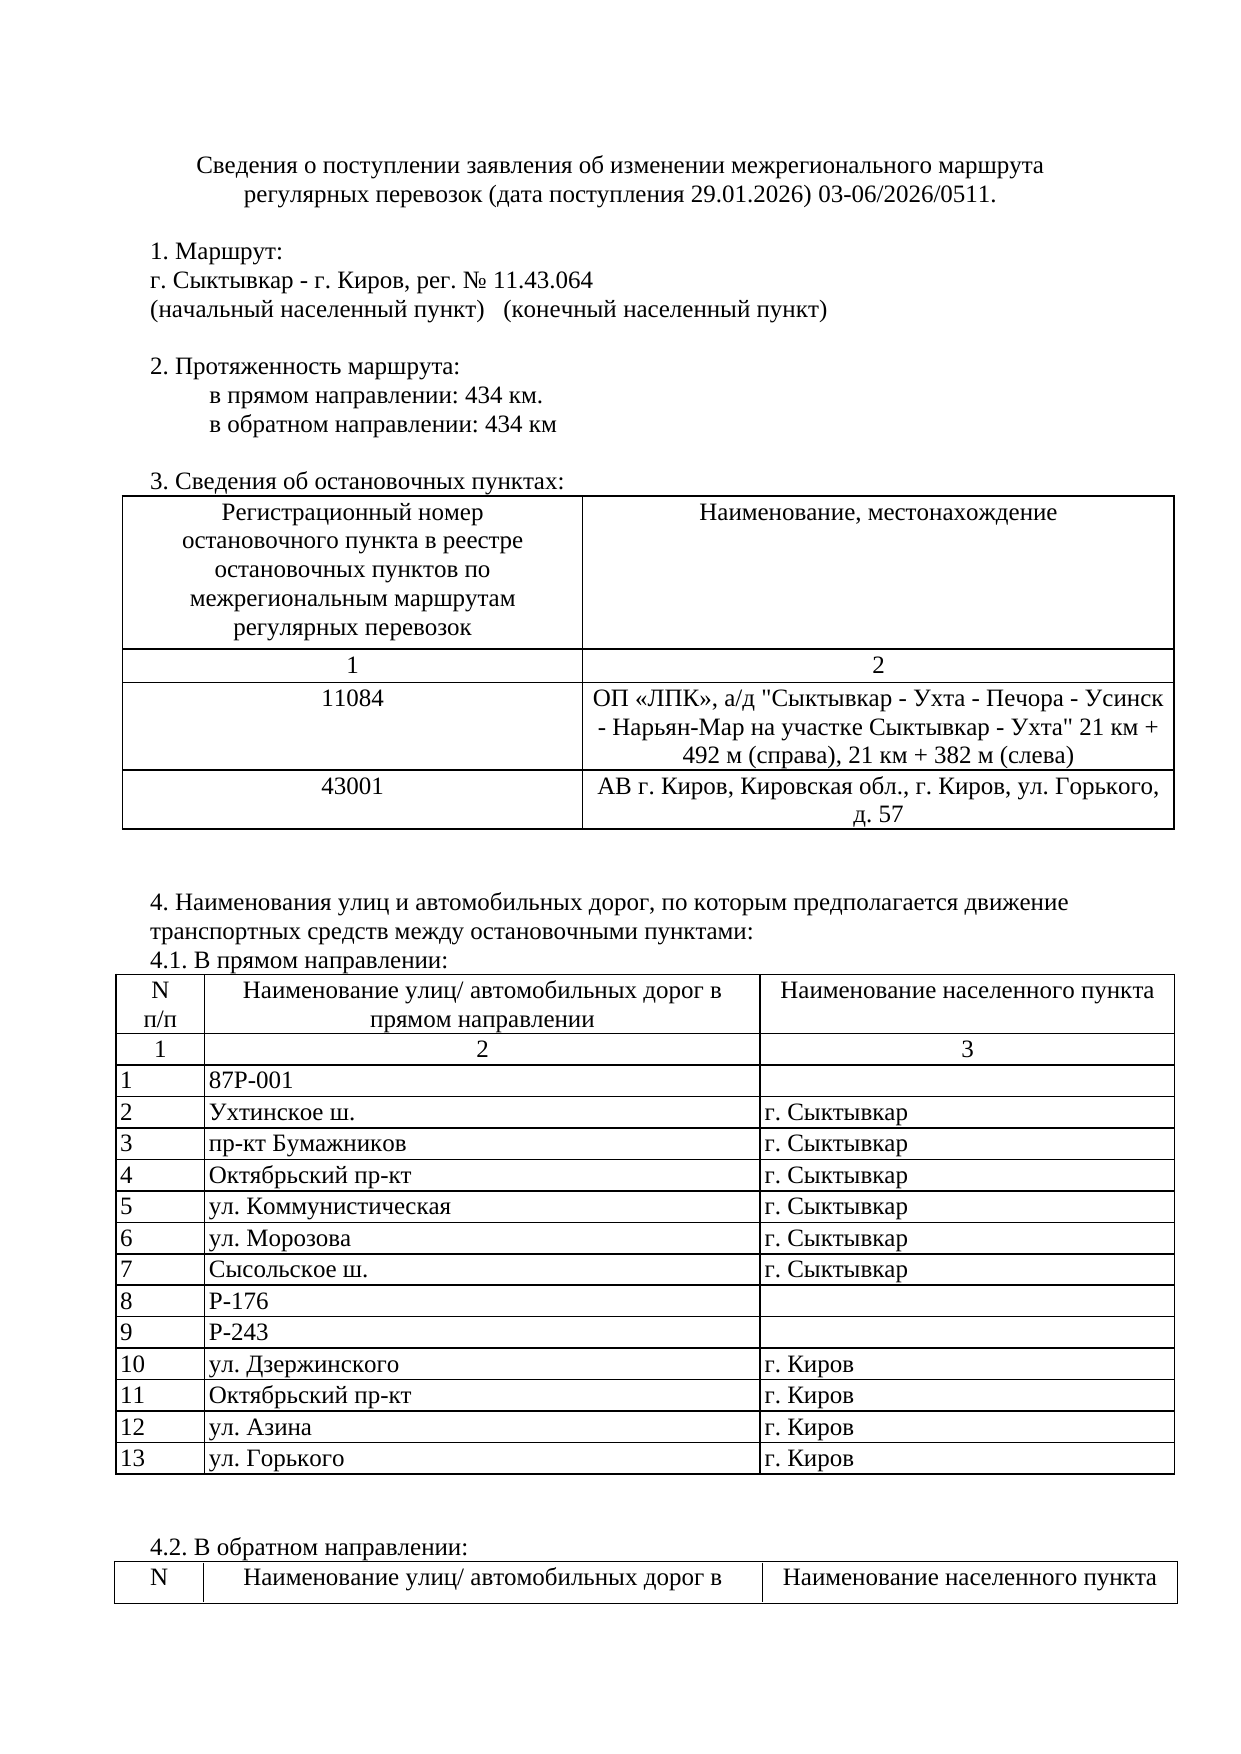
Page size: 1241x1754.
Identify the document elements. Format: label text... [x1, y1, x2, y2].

table_cell г. Киров [761, 1349, 1174, 1379]
table_cell Р-243 [205, 1317, 759, 1347]
table_header Наименование населенного пункта [761, 975, 1174, 1033]
table_cell ул. Морозова [205, 1223, 759, 1253]
table_header Наименование, местонахождение [583, 497, 1173, 648]
table_cell г. Киров [761, 1443, 1174, 1473]
table_header N п/п [117, 975, 204, 1033]
table_cell 2 [117, 1097, 204, 1127]
text 4.1. В прямом направлении: [150, 945, 1090, 973]
table_cell [761, 1066, 1174, 1096]
table_cell Р-176 [205, 1286, 759, 1316]
table_cell 9 [117, 1317, 204, 1347]
table_cell 10 [117, 1349, 204, 1379]
table_cell 12 [117, 1412, 204, 1442]
table_cell ОП «ЛПК», а/д "Сыктывкар - Ухта - Печора - Усинск - Нарьян-Мар на участке Сыктывкар - Ухта" 21 км + 492 м (справа), 21 км + 382 м (слева) [583, 683, 1173, 769]
table_cell 13 [117, 1443, 204, 1473]
table_cell 11084 [123, 683, 582, 769]
table_cell 1 [123, 650, 582, 681]
table_cell г. Киров [761, 1412, 1174, 1442]
table_cell 8 [117, 1286, 204, 1316]
text в обратном направлении: 434 км [150, 409, 1090, 437]
table_cell [761, 1286, 1174, 1316]
table_cell 43001 [123, 771, 582, 828]
table_cell Ухтинское ш. [205, 1097, 759, 1127]
table_cell г. Киров [761, 1380, 1174, 1410]
table_cell г. Сыктывкар [761, 1255, 1174, 1284]
table_cell 5 [117, 1192, 204, 1221]
table_header Наименование улиц/ автомобильных дорог в прямом направлении [205, 975, 759, 1033]
table_cell Октябрьский пр-кт [205, 1160, 759, 1190]
table_cell 7 [117, 1255, 204, 1284]
table_header Регистрационный номер остановочного пункта в реестре остановочных пунктов по межрегиональным маршрутам регулярных перевозок [123, 497, 582, 648]
table_cell ул. Горького [205, 1443, 759, 1473]
text 3. Сведения об остановочных пунктах: [150, 466, 1090, 495]
table_cell 1 [117, 1066, 204, 1096]
text в прямом направлении: 434 км. [150, 380, 1090, 409]
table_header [763, 1562, 1177, 1602]
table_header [204, 1562, 762, 1602]
table_cell г. Сыктывкар [761, 1160, 1174, 1190]
text Сведения о поступлении заявления об изменении межрегионального маршрута регулярных перевозок (дата поступления 29.01.2026) 03-06/2026/0511. [150, 150, 1090, 207]
table_cell пр-кт Бумажников [205, 1129, 759, 1158]
table_cell АВ г. Киров, Кировская обл., г. Киров, ул. Горького, д. 57 [583, 771, 1173, 828]
table_cell Сысольское ш. [205, 1255, 759, 1284]
table_cell 2 [583, 650, 1173, 681]
table_cell 4 [117, 1160, 204, 1190]
table_cell ул. Азина [205, 1412, 759, 1442]
table_cell 3 [761, 1034, 1174, 1064]
table_cell г. Сыктывкар [761, 1129, 1174, 1158]
text 4. Наименования улиц и автомобильных дорог, по которым предполагается движение транспортных средств между остановочными пунктами: [150, 887, 1090, 945]
text 2. Протяженность маршрута: [150, 351, 1090, 380]
table_cell 87Р-001 [205, 1066, 759, 1096]
table_cell г. Сыктывкар [761, 1192, 1174, 1221]
table_header N п/п [115, 1562, 203, 1602]
table_cell 3 [117, 1129, 204, 1158]
table_cell г. Сыктывкар [761, 1223, 1174, 1253]
text 1. Маршрут: [150, 236, 1090, 265]
table_cell 11 [117, 1380, 204, 1410]
table_cell Октябрьский пр-кт [205, 1380, 759, 1410]
table_cell ул. Коммунистическая [205, 1192, 759, 1221]
text г. Сыктывкар - г. Киров, рег. № 11.43.064 [150, 265, 1090, 294]
text 4.2. В обратном направлении: [150, 1532, 1090, 1561]
table_cell г. Сыктывкар [761, 1097, 1174, 1127]
table_cell 6 [117, 1223, 204, 1253]
table_cell ул. Дзержинского [205, 1349, 759, 1379]
table_cell 2 [205, 1034, 759, 1064]
text (начальный населенный пункт) (конечный населенный пункт) [150, 294, 1090, 322]
table_cell [761, 1317, 1174, 1347]
table_cell 1 [117, 1034, 204, 1064]
